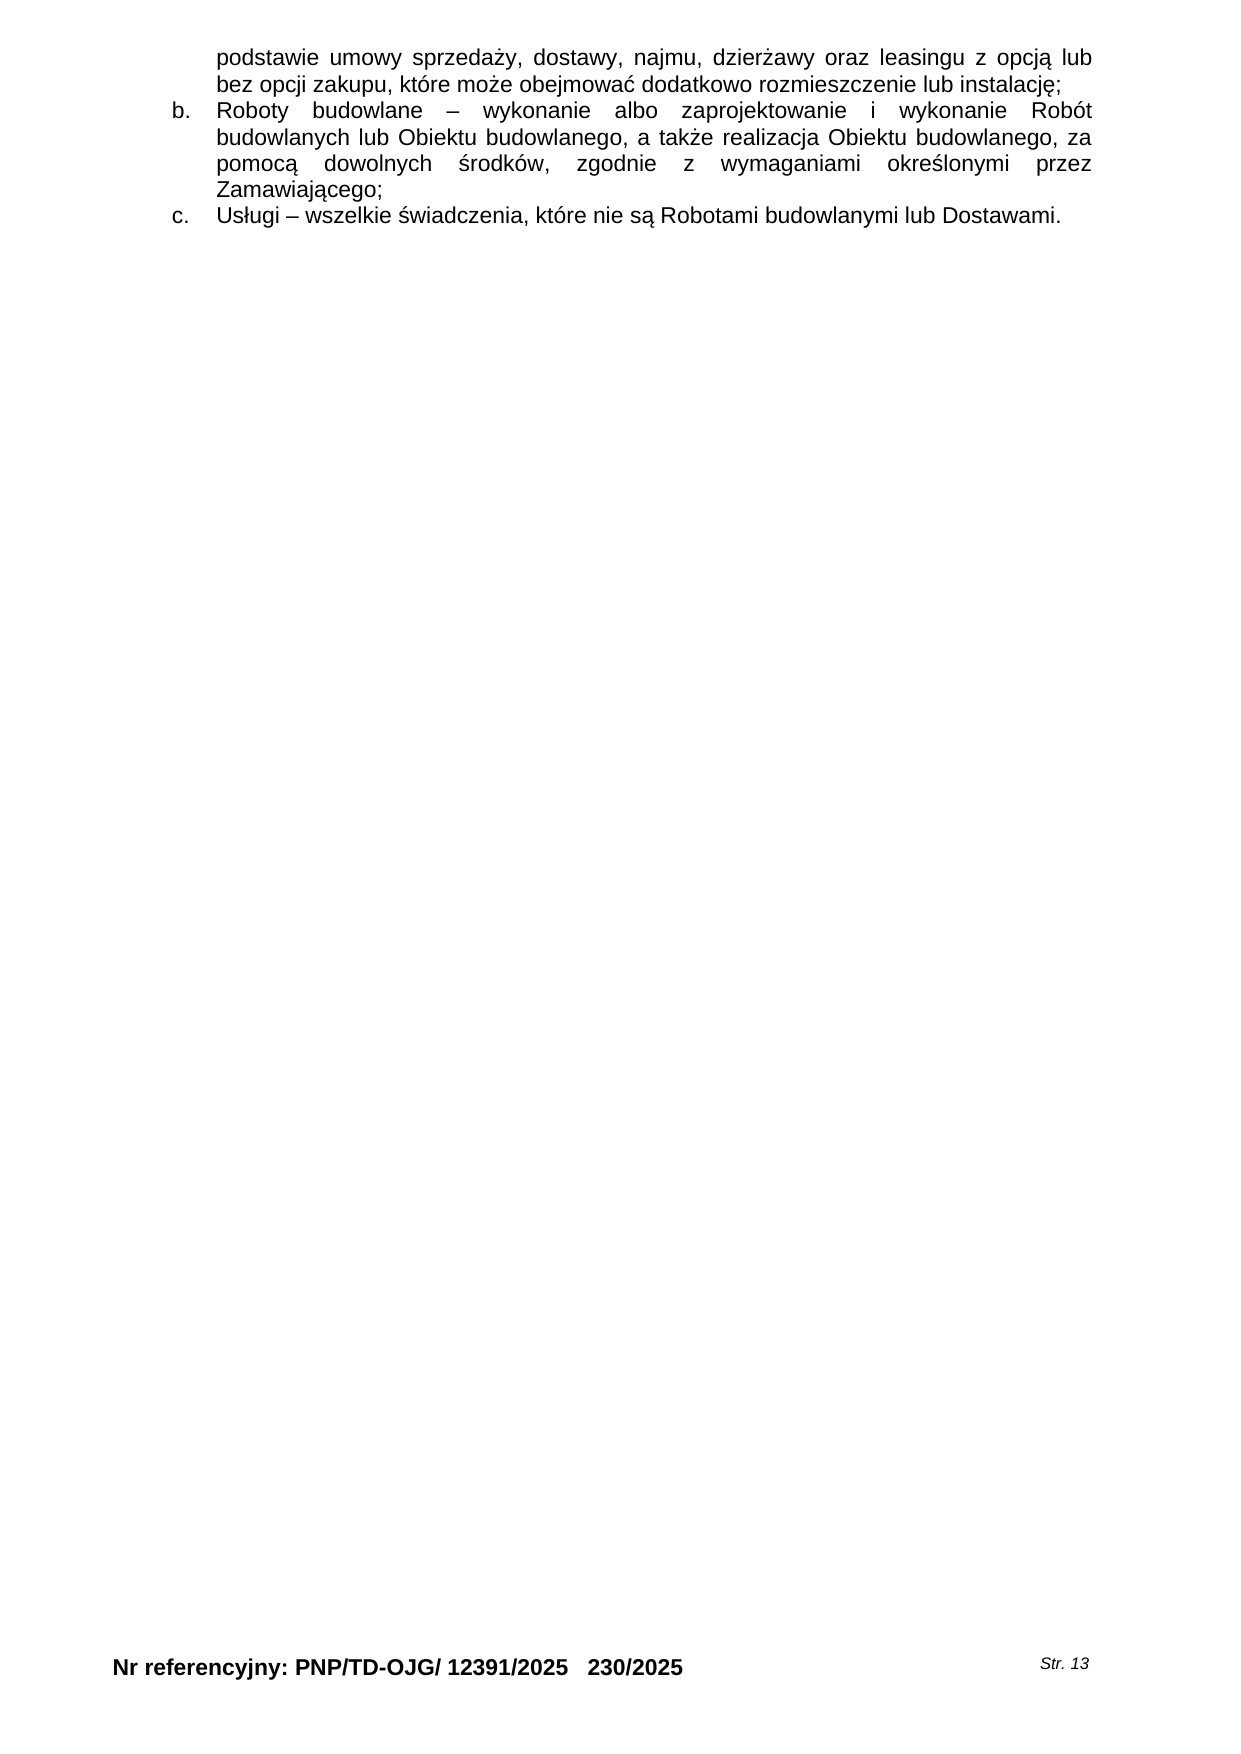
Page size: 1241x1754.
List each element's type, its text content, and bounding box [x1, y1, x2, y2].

text b. Roboty budowlane – wykonanie albo zaprojektowanie i wykonanie Robót budowlanych lub Obiektu budowlanego, a także realizacja Obiektu budowlanego, za pomocą dowolnych środków, zgodnie z wymaganiami określonymi przez Zamawiającego; [172, 97, 1093, 202]
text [172, 44, 1093, 97]
text c. Usługi – wszelkie świadczenia, które nie są Robotami budowlanymi lub Dostawami. [172, 202, 1093, 229]
